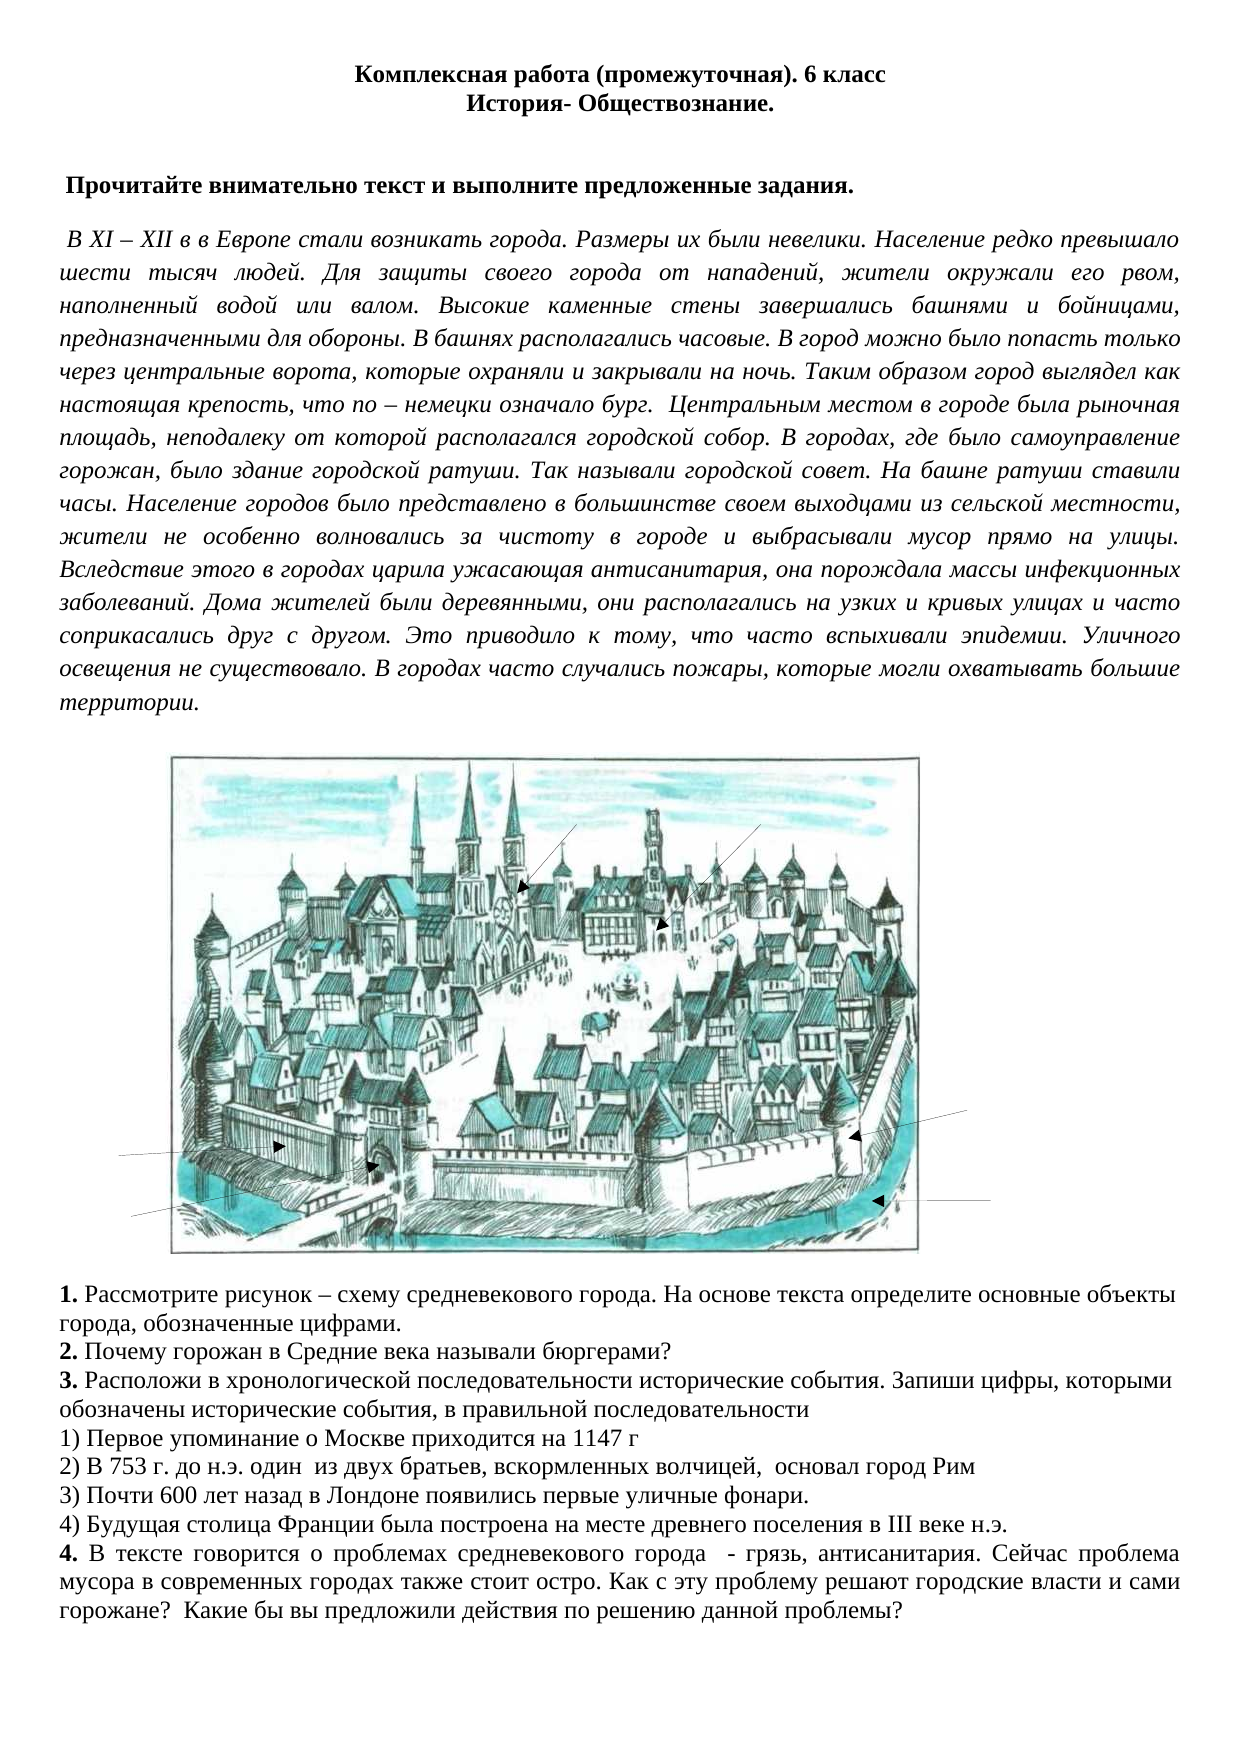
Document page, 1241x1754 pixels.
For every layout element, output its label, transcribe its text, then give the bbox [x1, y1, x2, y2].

text 1) Первое упоминание о Москве приходится на 1147 г [59, 1423, 1181, 1451]
text 3) Почти 600 лет назад в Лондоне появились первые уличные фонари. [59, 1480, 1181, 1509]
text 2) В 753 г. до н.э. один из двух братьев, вскормленных волчицей, основал город Рим [59, 1451, 1181, 1480]
text История- Обществознание. [59, 88, 1181, 117]
text 4) Будущая столица Франции была построена на месте древнего поселения в III веке н.э. [59, 1509, 1181, 1538]
text 3. Расположи в хронологической последовательности исторические события. Запиши цифры, которыми обозначены исторические события, в правильной последовательности [59, 1365, 1181, 1423]
text Прочитайте внимательно текст и выполните предложенные задания. [59, 170, 1181, 199]
text 2. Почему горожан в Средние века называли бюргерами? [59, 1336, 1181, 1365]
text 4. В тексте говорится о проблемах средневекового города - грязь, антисанитария. Сейчас проблема мусора в современных городах также стоит остро. Как с эту проблему решают городские власти и сами горожане? Какие бы вы предложили действия по решению данной проблемы? [59, 1538, 1181, 1624]
picture [165, 752, 921, 1253]
text В XI – XII в в Европе стали возникать города. Размеры их были невелики. Население редко превышало шести тысяч людей. Для защиты своего города от нападений, жители окружали его рвом, наполненный водой или валом. Высокие каменные стены завершались башнями и бойницами, предназначенными для обороны. В башнях располагались часовые. В город можно было попасть только через центральные ворота, которые охраняли и закрывали на ночь. Таким образом город выглядел как настоящая крепость, что по – немецки означало бург. Центральным местом в городе была рыночная площадь, неподалеку от которой располагался городской собор. В городах, где было самоуправление горожан, было здание городской ратуши. Так называли городской совет. На башне ратуши ставили часы. Население городов было представлено в большинстве своем выходцами из сельской местности, жители не особенно волновались за чистоту в городе и выбрасывали мусор прямо на улицы. Вследствие этого в городах царила ужасающая антисанитария, она порождала массы инфекционных заболеваний. Дома жителей были деревянными, они располагались на узких и кривых улицах и часто соприкасались друг с другом. Это приводило к тому, что часто вспыхивали эпидемии. Уличного освещения не существовало. В городах часто случались пожары, которые могли охватывать большие территории. [59, 224, 1181, 715]
text Комплексная работа (промежуточная). 6 класс [59, 59, 1181, 88]
text 1. Рассмотрите рисунок – схему средневекового города. На основе текста определите основные объекты города, обозначенные цифрами. [59, 1279, 1181, 1336]
